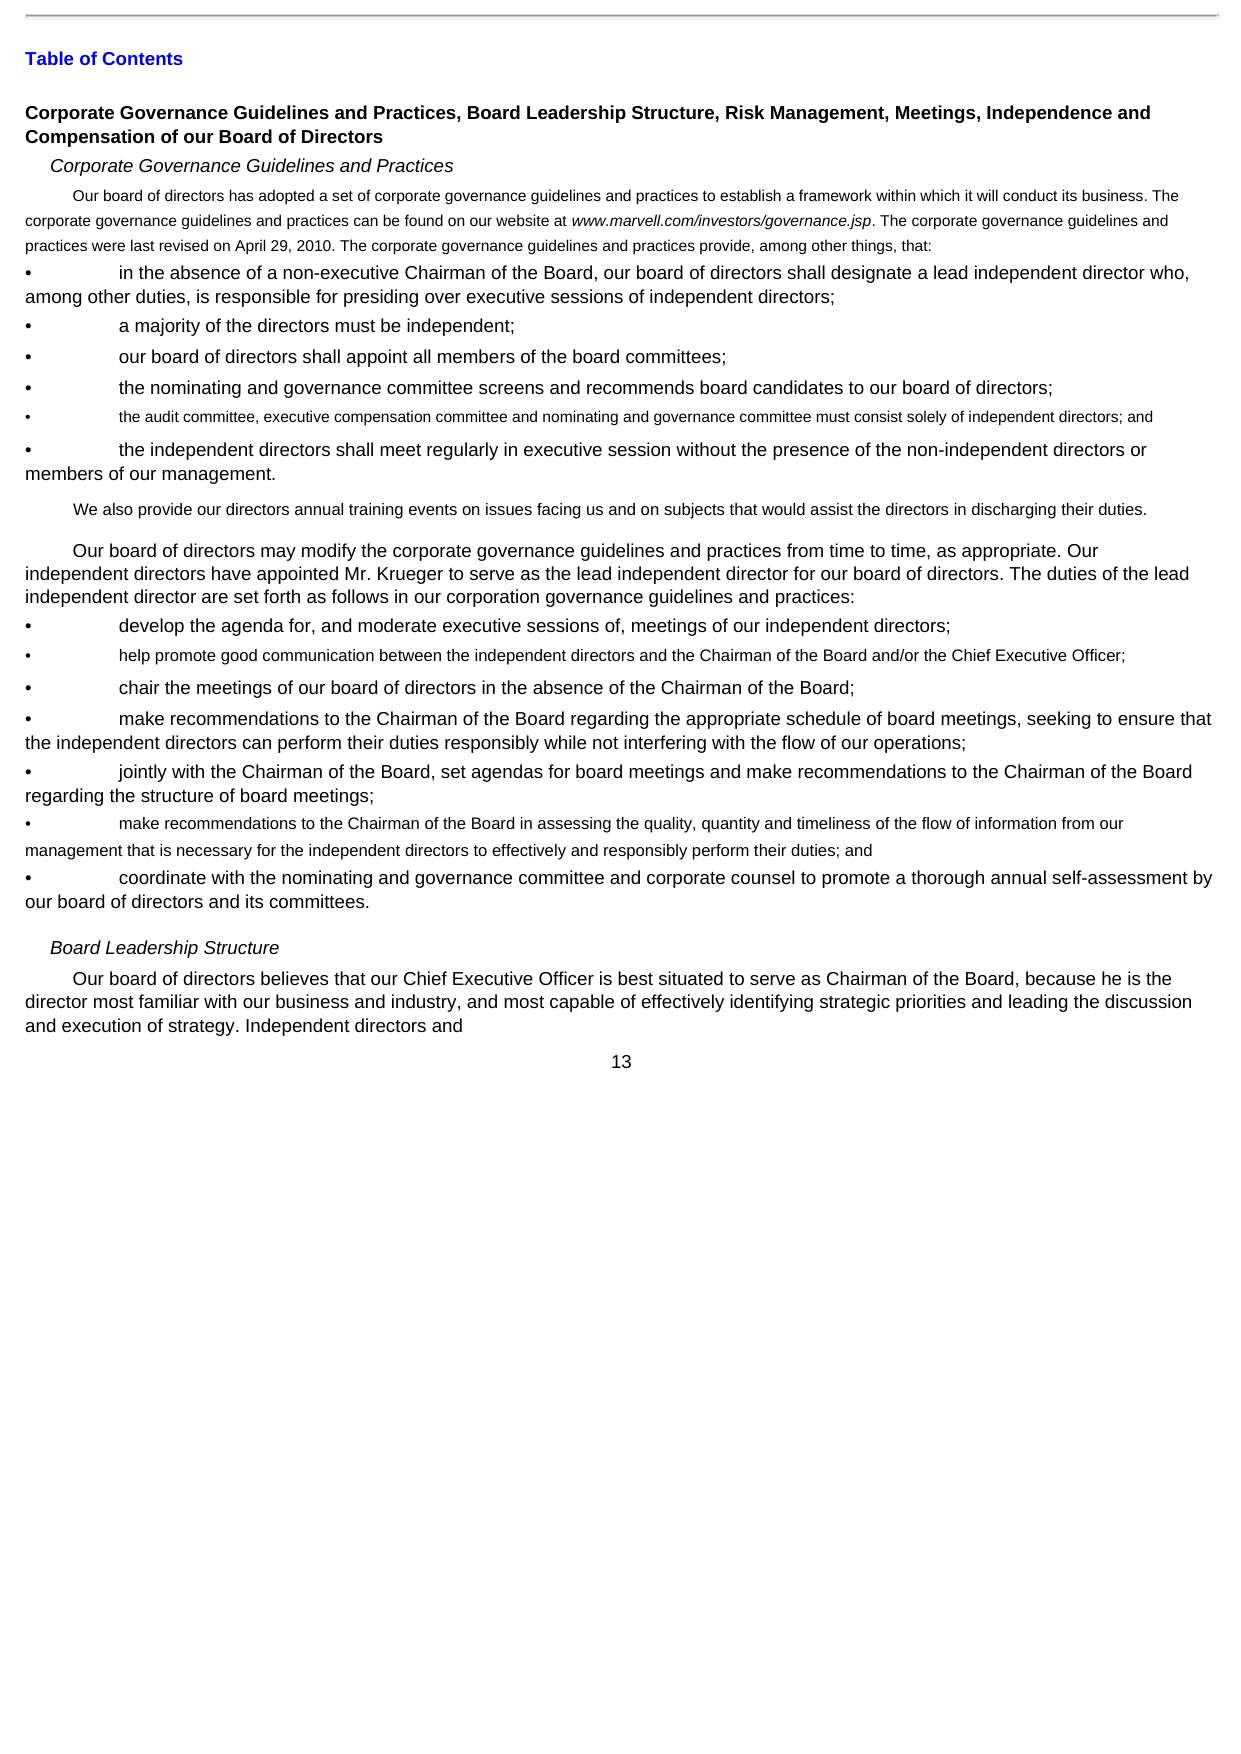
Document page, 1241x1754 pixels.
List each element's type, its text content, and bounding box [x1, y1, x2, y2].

list in the absence of a non-executive Chairman of the Board, our board of directors shall designate a lead independent director who, among other duties, is responsible for presiding over executive sessions of independent directors; [25, 262, 1215, 307]
list coordinate with the nominating and governance committee and corporate counsel to promote a thorough annual self-assessment by our board of directors and its committees. [25, 867, 1215, 912]
text Corporate Governance Guidelines and Practices, Board Leadership Structure, Risk Management, Meetings, Independence and Compensation of our Board of Directors [25, 102, 1188, 148]
list the nominating and governance committee screens and recommends board candidates to our board of directors; [25, 377, 1215, 398]
list the audit committee, executive compensation committee and nominating and governance committee must consist solely of independent directors; and [25, 408, 1215, 426]
text Our board of directors may modify the corporate governance guidelines and practices from time to time, as appropriate. Our independent directors have appointed Mr. Krueger to serve as the lead independent director for our board of directors. The duties of the lead independent director are set forth as follows in our corporation governance guidelines and practices: [25, 539, 1194, 607]
text 13 [25, 1051, 1217, 1072]
text We also provide our directors annual training events on issues facing us and on subjects that would assist the directors in discharging their duties. [73, 500, 1215, 519]
picture [23, 14, 1220, 21]
text Table of Contents [25, 48, 1215, 69]
list a majority of the directors must be independent; [25, 315, 1215, 336]
list help promote good communication between the independent directors and the Chairman of the Board and/or the Chief Executive Officer; [25, 646, 1215, 665]
text Corporate Governance Guidelines and Practices [50, 155, 1215, 177]
list develop the agenda for, and moderate executive sessions of, meetings of our independent directors; [25, 615, 1215, 637]
text Our board of directors has adopted a set of corporate governance guidelines and practices to establish a framework within which it will conduct its business. The corporate governance guidelines and practices can be found on our website at www.marvell.com/investors/governance.jsp. The corporate governance guidelines and practices were last revised on April 29, 2010. The corporate governance guidelines and practices provide, among other things, that: [25, 186, 1186, 254]
list jointly with the Chairman of the Board, set agendas for board meetings and make recommendations to the Chairman of the Board regarding the structure of board meetings; [25, 761, 1215, 806]
text Board Leadership Structure [50, 937, 1215, 958]
list our board of directors shall appoint all members of the board committees; [25, 346, 1215, 367]
list make recommendations to the Chairman of the Board in assessing the quality, quantity and timeliness of the flow of information from our management that is necessary for the independent directors to effectively and responsibly perform their duties; and [25, 814, 1215, 859]
list the independent directors shall meet regularly in executive session without the presence of the non-independent directors or members of our management. [25, 439, 1215, 484]
list chair the meetings of our board of directors in the absence of the Chairman of the Board; [25, 677, 1215, 699]
list make recommendations to the Chairman of the Board regarding the appropriate schedule of board meetings, seeking to ensure that the independent directors can perform their duties responsibly while not interfering with the flow of our operations; [25, 708, 1215, 753]
text Our board of directors believes that our Chief Executive Officer is best situated to serve as Chairman of the Board, because he is the director most familiar with our business and industry, and most capable of effectively identifying strategic priorities and leading the discussion and execution of strategy. Independent directors and [25, 968, 1205, 1036]
